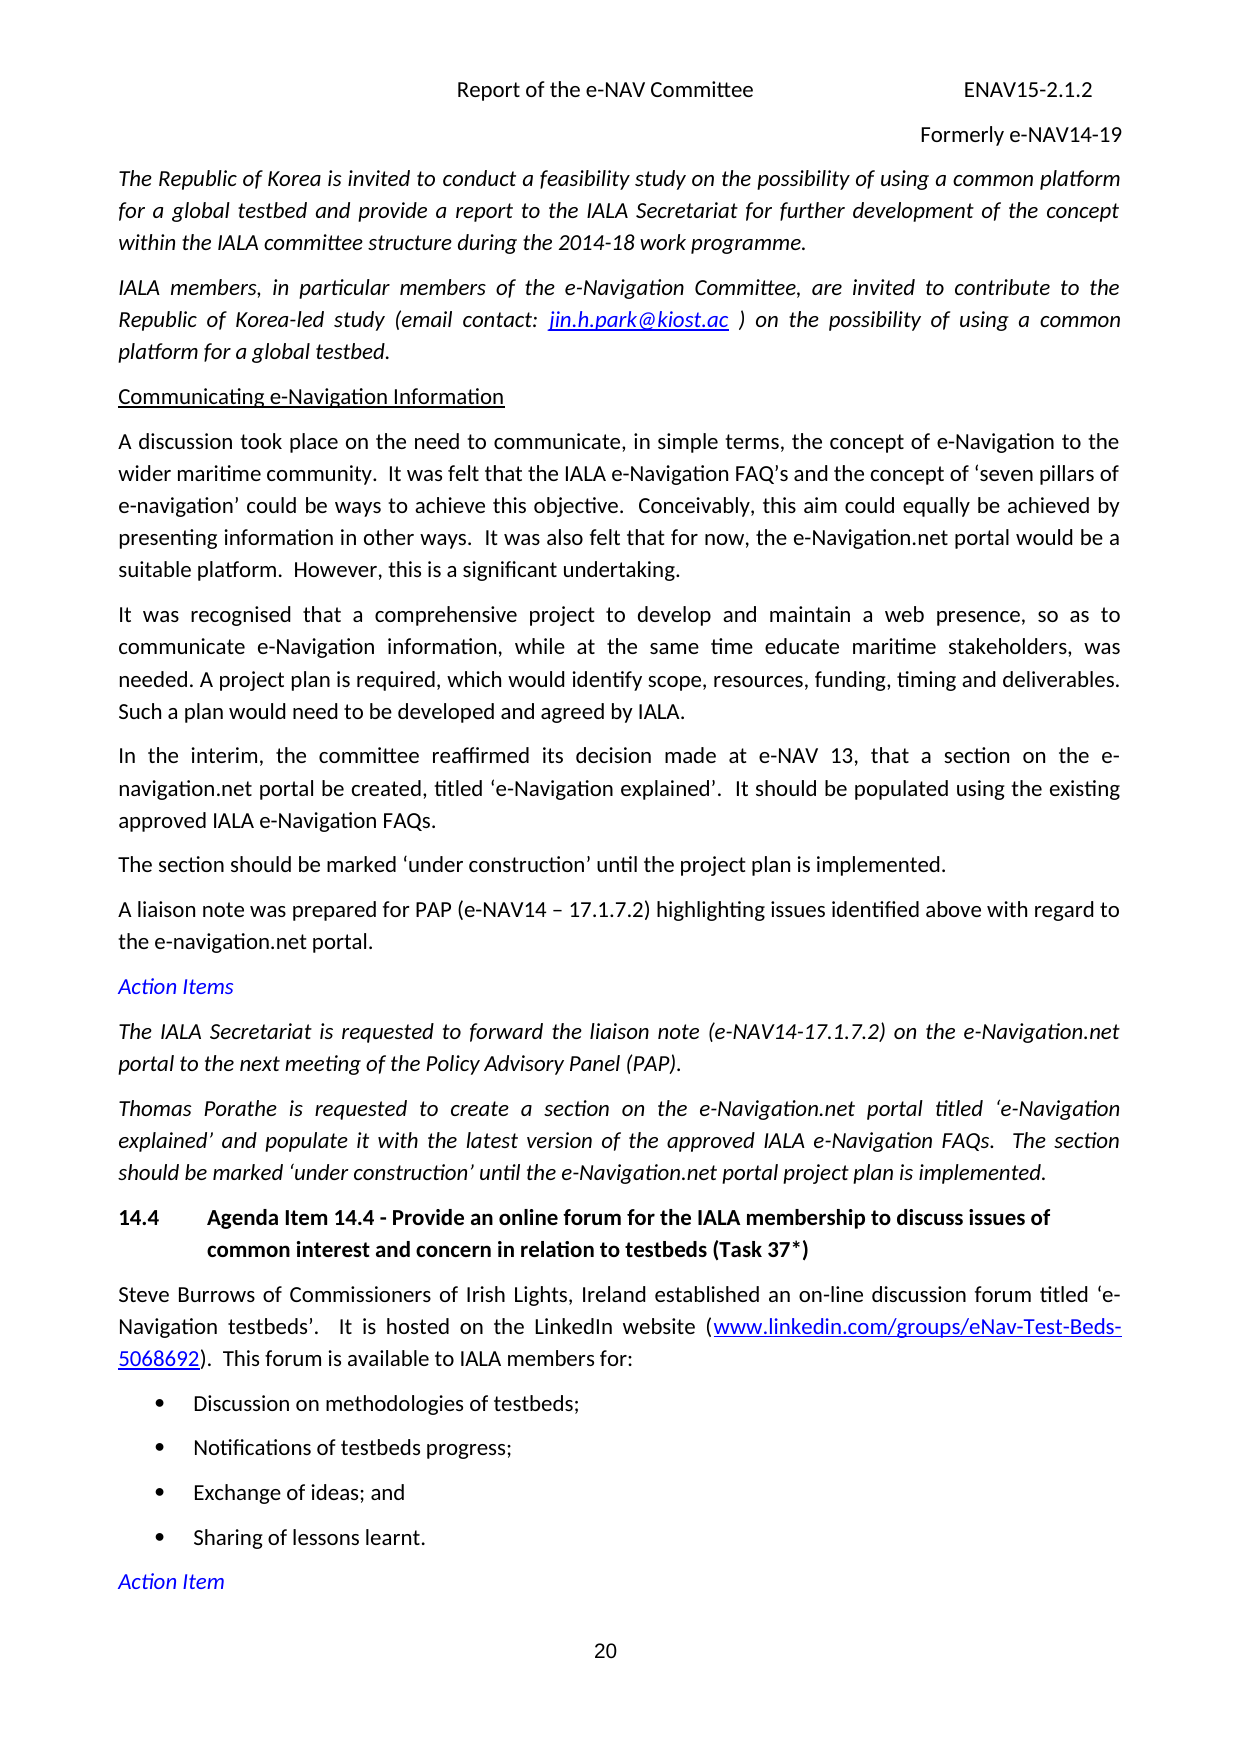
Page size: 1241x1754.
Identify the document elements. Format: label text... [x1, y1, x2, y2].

text Action Items [118, 972, 1122, 1000]
text It was recognised that a comprehensive project to develop and maintain a web presence, so as to communicate e-Navigation information, while at the same time educate maritime stakeholders, was needed. A project plan is required, which would identify scope, resources, funding, timing and deliverables. Such a plan would need to be developed and agreed by IALA. [118, 600, 1122, 725]
subtitle Agenda Item 14.4 - Provide an online forum for the IALA membership to discuss issues of common interest and concern in relation to testbeds (Task 37*) [118, 1203, 1122, 1263]
list Exchange of ideas; and [156, 1478, 1122, 1506]
text Action Item [118, 1567, 1122, 1596]
list Notifications of testbeds progress; [156, 1433, 1122, 1461]
text IALA members, in particular members of the e-Navigation Committee, are invited to contribute to the Republic of Korea-led study (email contact: jin.h.park@kiost.ac ) on the possibility of using a common platform for a global testbed. [118, 273, 1122, 366]
list Sharing of lessons learnt. [156, 1523, 1122, 1551]
text Thomas Porathe is requested to create a section on the e-Navigation.net portal titled ‘e-Navigation explained’ and populate it with the latest version of the approved IALA e-Navigation FAQs. The section should be marked ‘under construction’ until the e-Navigation.net portal project plan is implemented. [118, 1094, 1122, 1186]
text A discussion took place on the need to communicate, in simple terms, the concept of e-Navigation to the wider maritime community. It was felt that the IALA e-Navigation FAQ’s and the concept of ‘seven pillars of e-navigation’ could be ways to achieve this objective. Conceivably, this aim could equally be achieved by presenting information in other ways. It was also felt that for now, the e-Navigation.net portal would be a suitable platform. However, this is a significant undertaking. [118, 427, 1122, 584]
text The section should be marked ‘under construction’ until the project plan is implemented. [118, 851, 1122, 879]
text The IALA Secretariat is requested to forward the liaison note (e-NAV14-17.1.7.2) on the e-Navigation.net portal to the next meeting of the Policy Advisory Panel (PAP). [118, 1017, 1122, 1077]
text The Republic of Korea is invited to conduct a feasibility study on the possibility of using a common platform for a global testbed and provide a report to the IALA Secretariat for further development of the concept within the IALA committee structure during the 2014-18 work programme. [118, 164, 1122, 256]
text A liaison note was prepared for PAP (e-NAV14 – 17.1.7.2) highlighting issues identified above with regard to the e-navigation.net portal. [118, 895, 1122, 956]
text In the interim, the committee reaffirmed its decision made at e-NAV 13, that a section on the e-navigation.net portal be created, titled ‘e-Navigation explained’. It should be populated using the existing approved IALA e-Navigation FAQs. [118, 742, 1122, 834]
list Discussion on methodologies of testbeds; [156, 1389, 1122, 1417]
text Communicating e-Navigation Information [118, 382, 1122, 410]
text Steve Burrows of Commissioners of Irish Lights, Ireland established an on-line discussion forum titled ‘e-Navigation testbeds’. It is hosted on the LinkedIn website (www.linkedin.com/groups/eNav-Test-Beds-5068692). This forum is available to IALA members for: [118, 1280, 1122, 1372]
